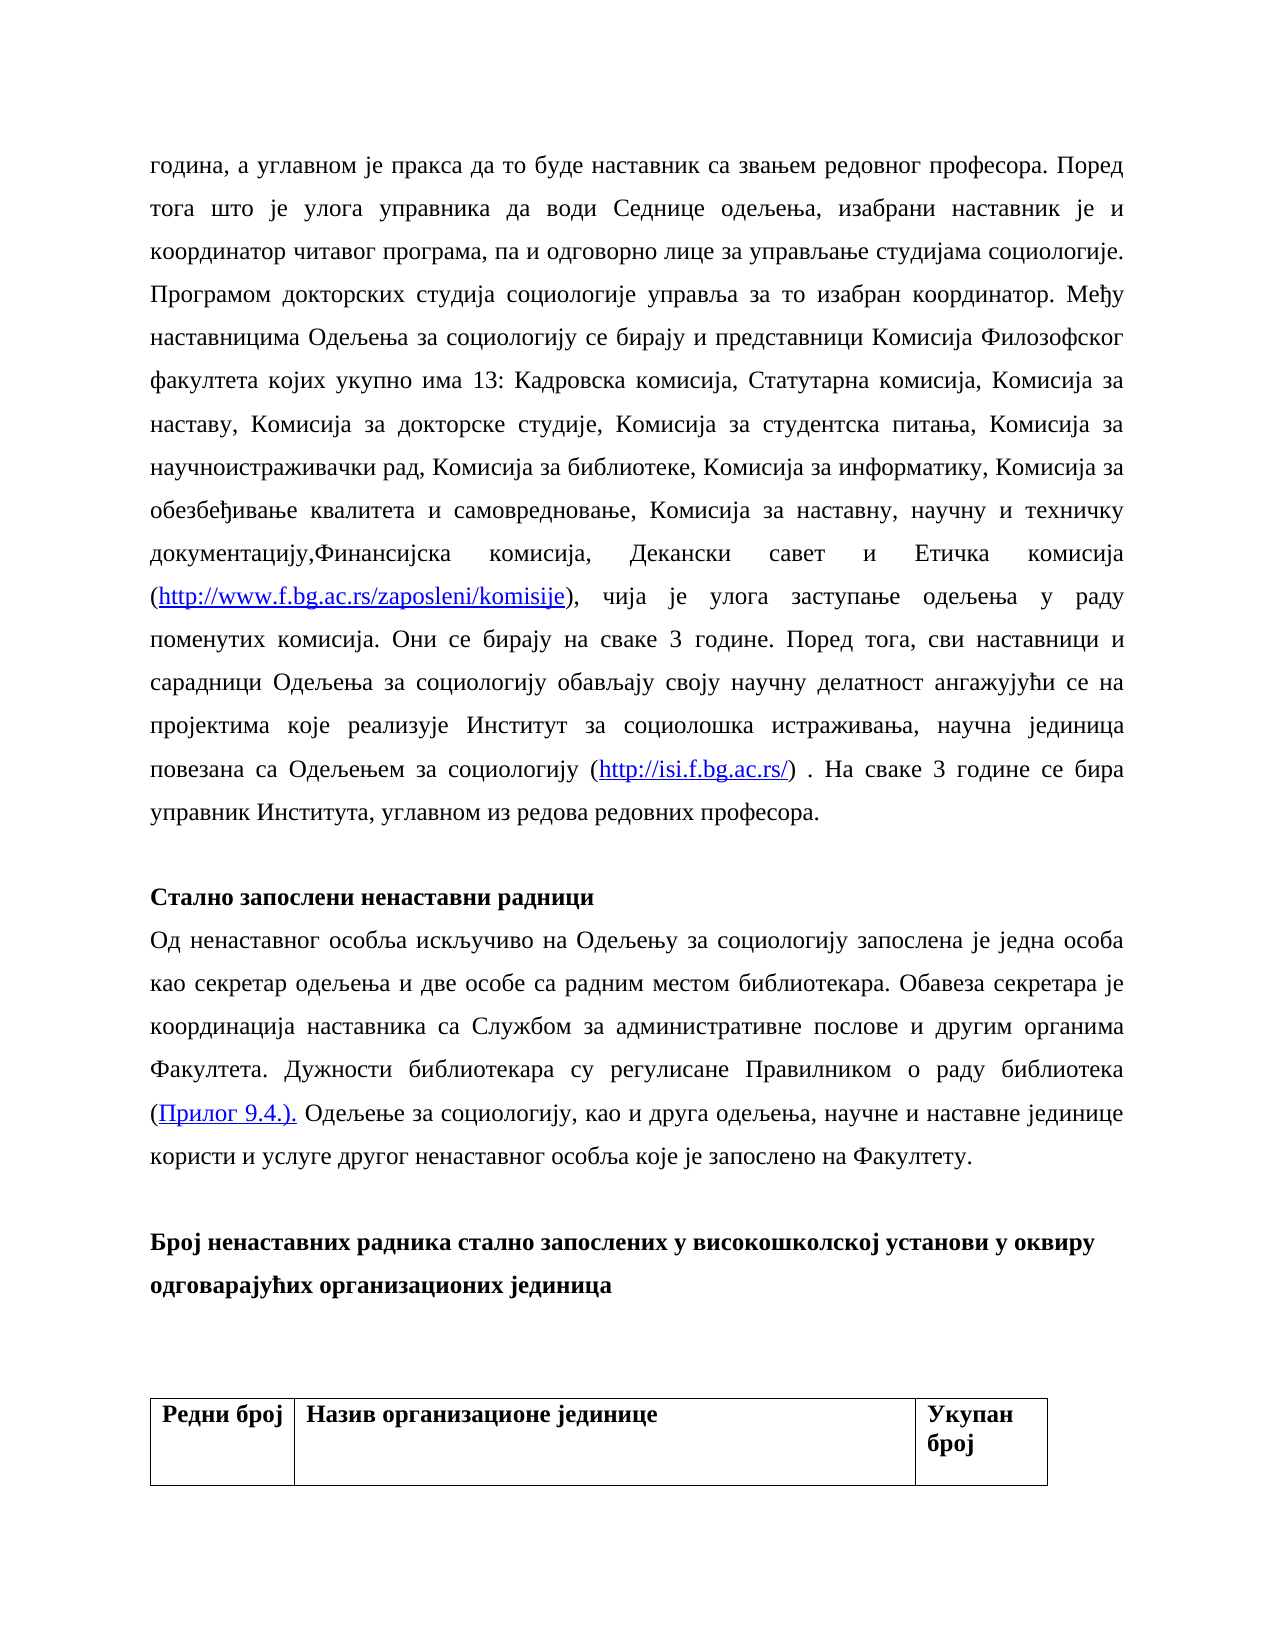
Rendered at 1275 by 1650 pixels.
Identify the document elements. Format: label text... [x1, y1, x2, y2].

text одговарајућих организационих јединица [150, 1270, 1125, 1299]
text Од ненаставног особља искључиво на Одељењу за социологију запослена је једна особа као секретар одељења и две особе са радним местом библиотекара. Обавеза секретара је координација наставника са Службом за административне послове и другим органима Факултета. Дужности библиотекара су регулисане Правилником о раду библиотека (Прилог 9.4.). Одељење за социологију, као и друга одељења, научне и наставне јединице користи и услуге другог ненаставног особља које је запослено на Факултету. [150, 925, 1125, 1169]
text Број ненаставних радника стално запослених у високошколској установи у оквиру [150, 1227, 1125, 1256]
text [150, 150, 1125, 826]
text Стално запослени ненаставни радници [150, 882, 1125, 911]
table_header Редни број [151, 1399, 294, 1485]
table_header Назив организационе јединице [295, 1399, 915, 1485]
table_header Укупан број [916, 1399, 1047, 1485]
